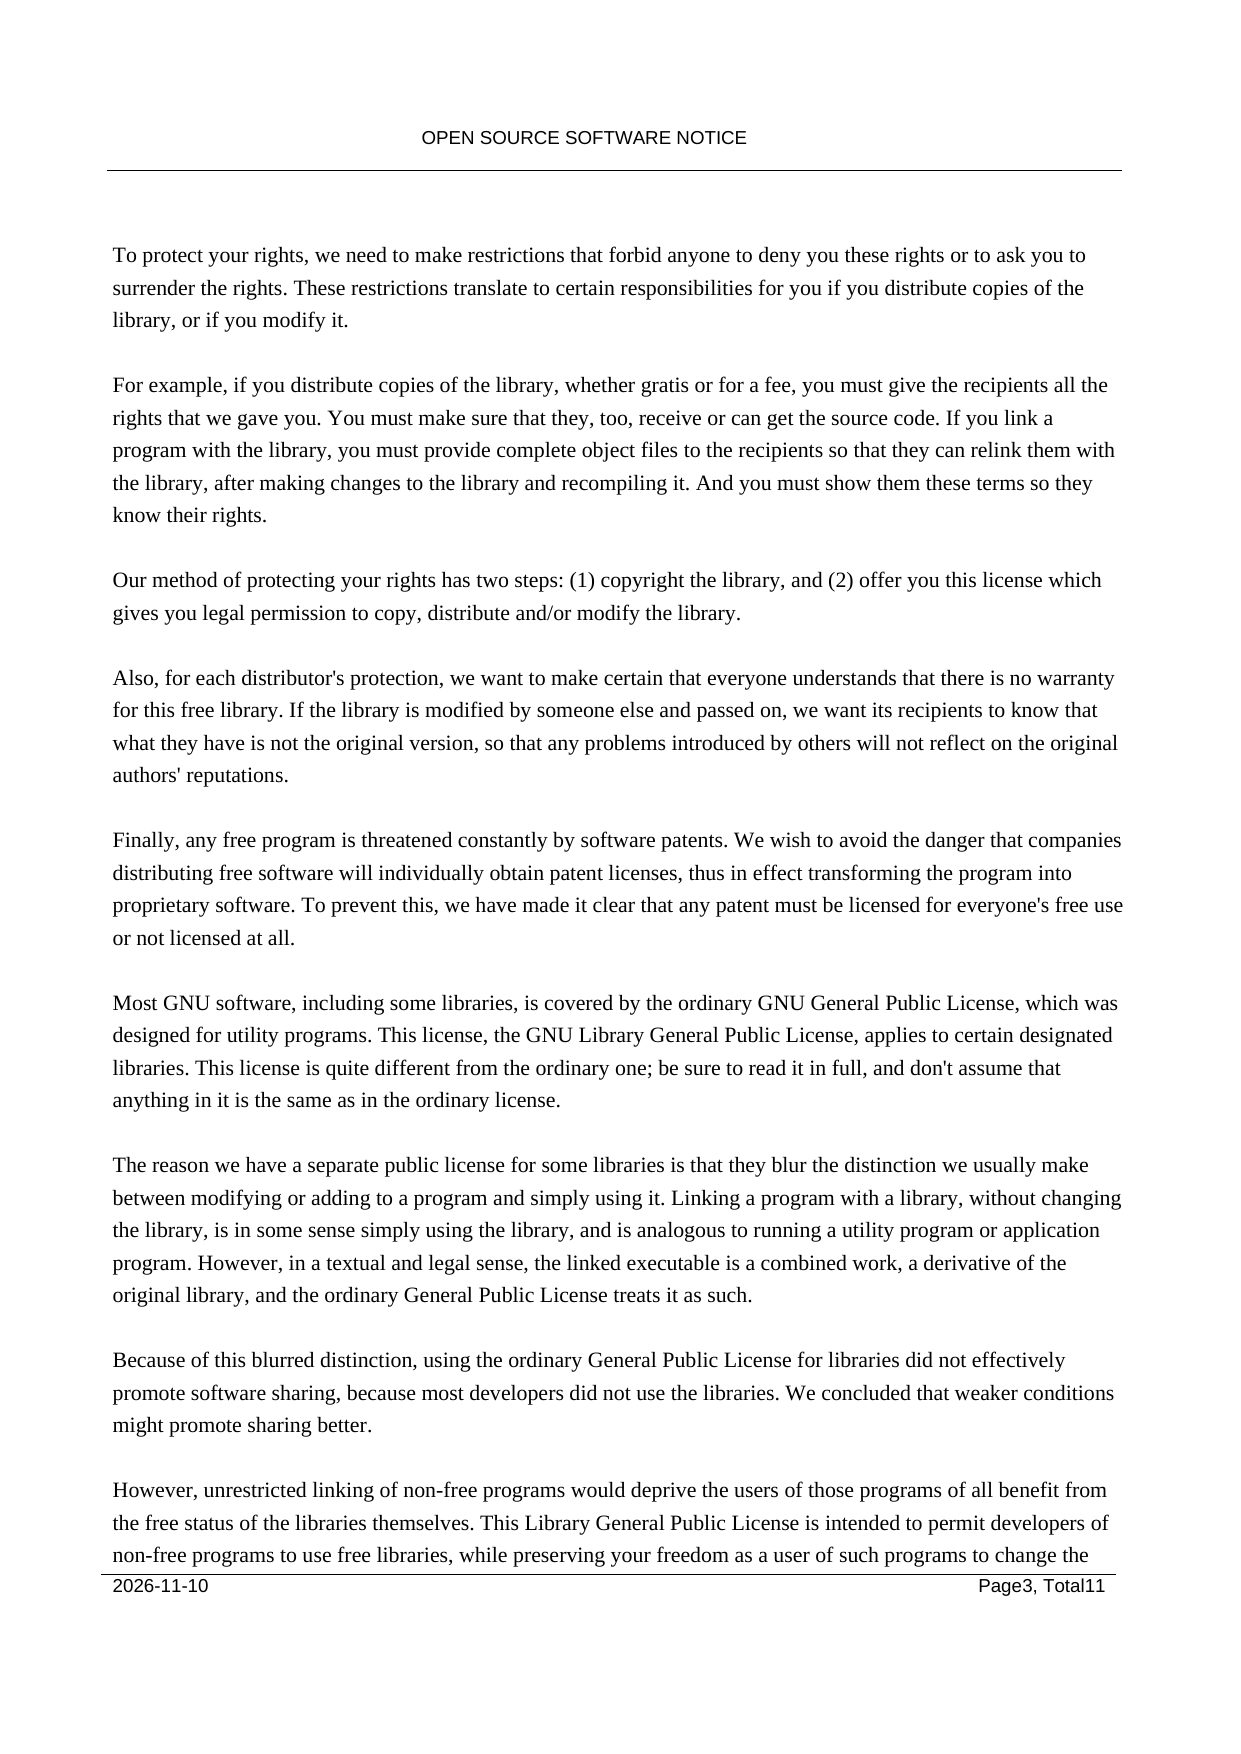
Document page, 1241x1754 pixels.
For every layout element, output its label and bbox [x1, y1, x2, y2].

text [112, 206, 1128, 1571]
